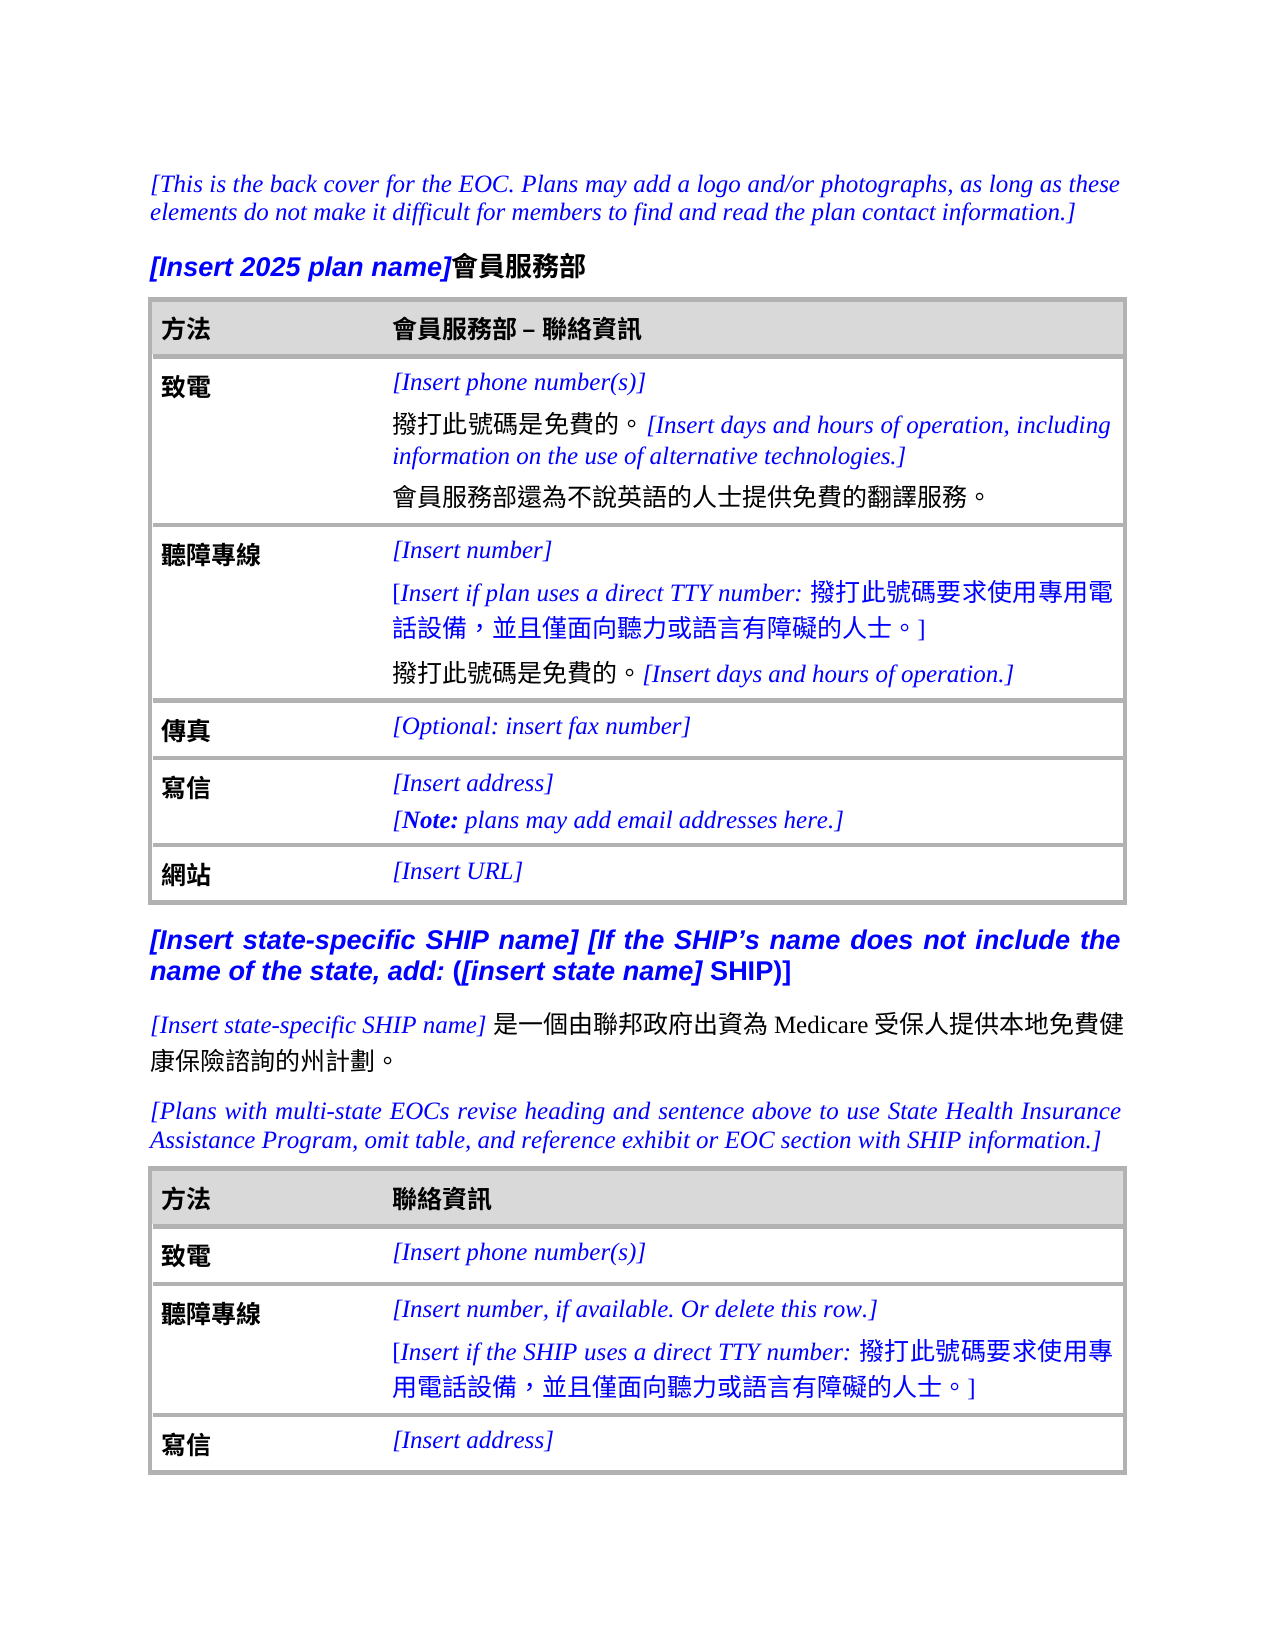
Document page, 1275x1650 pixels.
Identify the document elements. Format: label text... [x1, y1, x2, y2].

table_cell [Insert phone number(s)] 撥打此號碼是免費的。[Insert days and hours of operation, including information on the use of alternative technologies.] 會員服務部還為不說英語的人士提供免費的翻譯服務。 [381, 359, 1123, 522]
subtitle [Insert 2025 plan name]會員服務部 [150, 245, 1125, 284]
subtitle [This is the back cover for the EOC. Plans may add a logo and/or photographs, as long as these elements do not make it difficult for members to find and read the plan contact information.] [150, 169, 1125, 226]
subtitle [Insert state-specific SHIP name] [If the SHIP’s name does not include the name of the state, add: ([insert state name] SHIP)] [150, 924, 1125, 986]
table_header 方法 [152, 1171, 381, 1224]
table_cell [Insert URL] [381, 847, 1123, 900]
subtitle [Insert state-specific SHIP name] 是一個由聯邦政府出資為 Medicare 受保人提供本地免費健康保險諮詢的州計劃。 [150, 1005, 1125, 1077]
table_cell [Insert address] [Note: plans may add email addresses here.] [381, 760, 1123, 843]
table_cell 寫信 [152, 757, 381, 843]
subtitle [Plans with multi-state EOCs revise heading and sentence above to use State Health Insurance Assistance Program, omit table, and reference exhibit or EOC section with SHIP information.] [150, 1096, 1125, 1154]
table_cell 致電 [152, 1225, 381, 1281]
table_cell [Insert address] [381, 1417, 1123, 1470]
table_cell [Insert phone number(s)] [381, 1229, 1123, 1281]
table_header 會員服務部 – 聯絡資訊 [381, 302, 1123, 354]
table_cell [Insert number] [Insert if plan uses a direct TTY number: 撥打此號碼要求使用專用電話設備，並且僅面向聽力或語言有障礙的人士。] 撥打此號碼是免費的。[Insert days and hours of operation.] [381, 527, 1123, 698]
table_cell 聽障專線 [152, 524, 381, 698]
table_header 方法 [152, 302, 381, 354]
table_cell 網站 [152, 844, 381, 900]
table_cell 寫信 [152, 1414, 381, 1470]
table_cell 聽障專線 [152, 1283, 381, 1412]
table_cell 致電 [152, 355, 381, 522]
table_cell [Insert number, if available. Or delete this row.] [Insert if the SHIP uses a direct TTY number: 撥打此號碼要求使用專用電話設備，並且僅面向聽力或語言有障礙的人士。] [381, 1286, 1123, 1412]
table_cell 傳真 [152, 699, 381, 756]
table_header 聯絡資訊 [381, 1171, 1123, 1224]
table_cell [Optional: insert fax number] [381, 703, 1123, 756]
